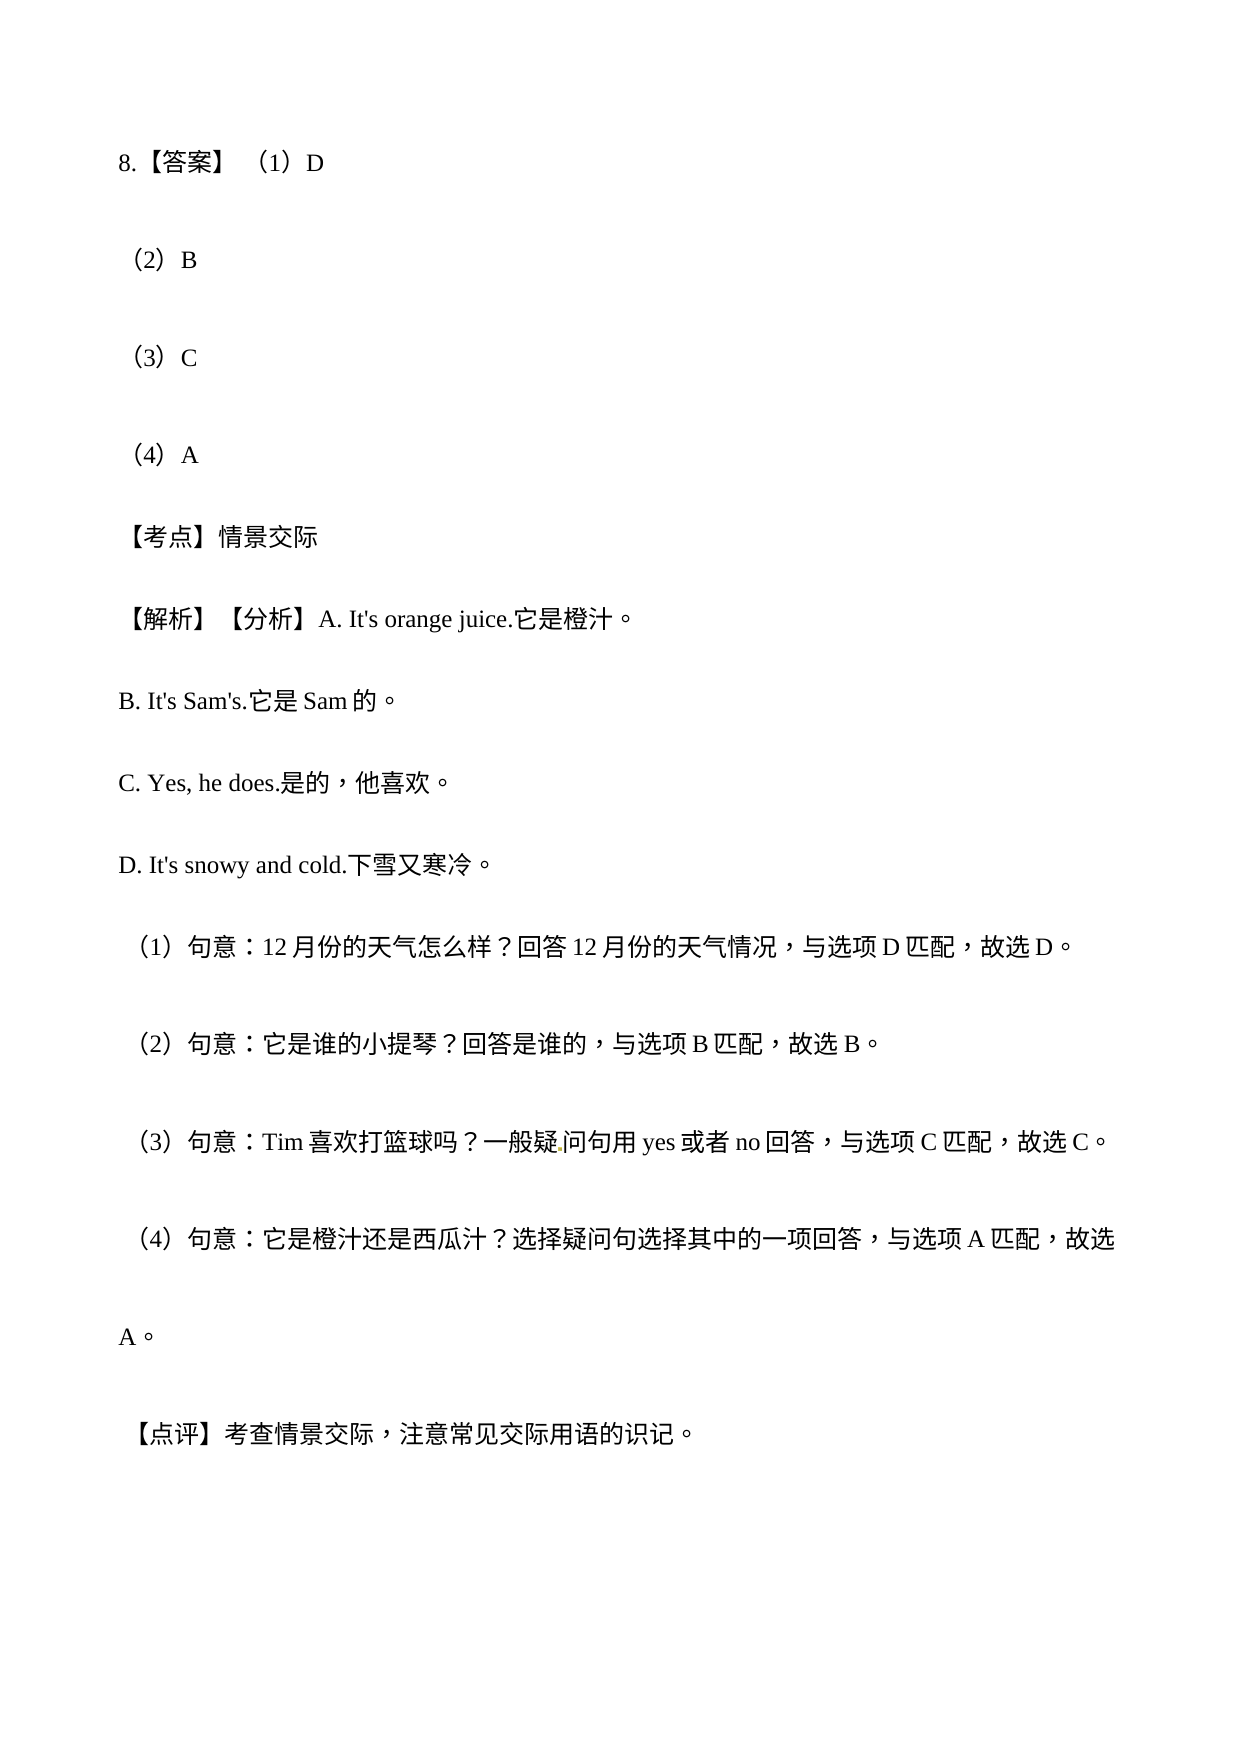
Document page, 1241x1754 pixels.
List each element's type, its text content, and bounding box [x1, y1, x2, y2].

text （1）句意：12月份的天气怎么样？回答12月份的天气情况，与选项D匹配，故选D。 （2）句意：它是谁的小提琴？回答是谁的，与选项B匹配，故选B。 （3）句意：Tim喜欢打篮球吗？一般疑问句用yes或者no回答，与选项C匹配，故选C。 （4）句意：它是橙汁还是西瓜汁？选择疑问句选择其中的一项回答，与选项A匹配，故选A。 【点评】考查情景交际，注意常见交际用语的识记。 [118, 914, 1122, 1466]
text 8.【答案】 （1）D （2）B （3）C （4）A [118, 129, 1122, 487]
text D. It's snowy and cold.下雪又寒冷。 [118, 832, 1122, 897]
text B. It's Sam's.它是Sam的。 [118, 668, 1122, 733]
text C. Yes, he does.是的，他喜欢。 [118, 750, 1122, 815]
text 【解析】【分析】A. It's orange juice.它是橙汁。 [118, 586, 1122, 651]
text 【考点】情景交际 [118, 504, 1122, 569]
